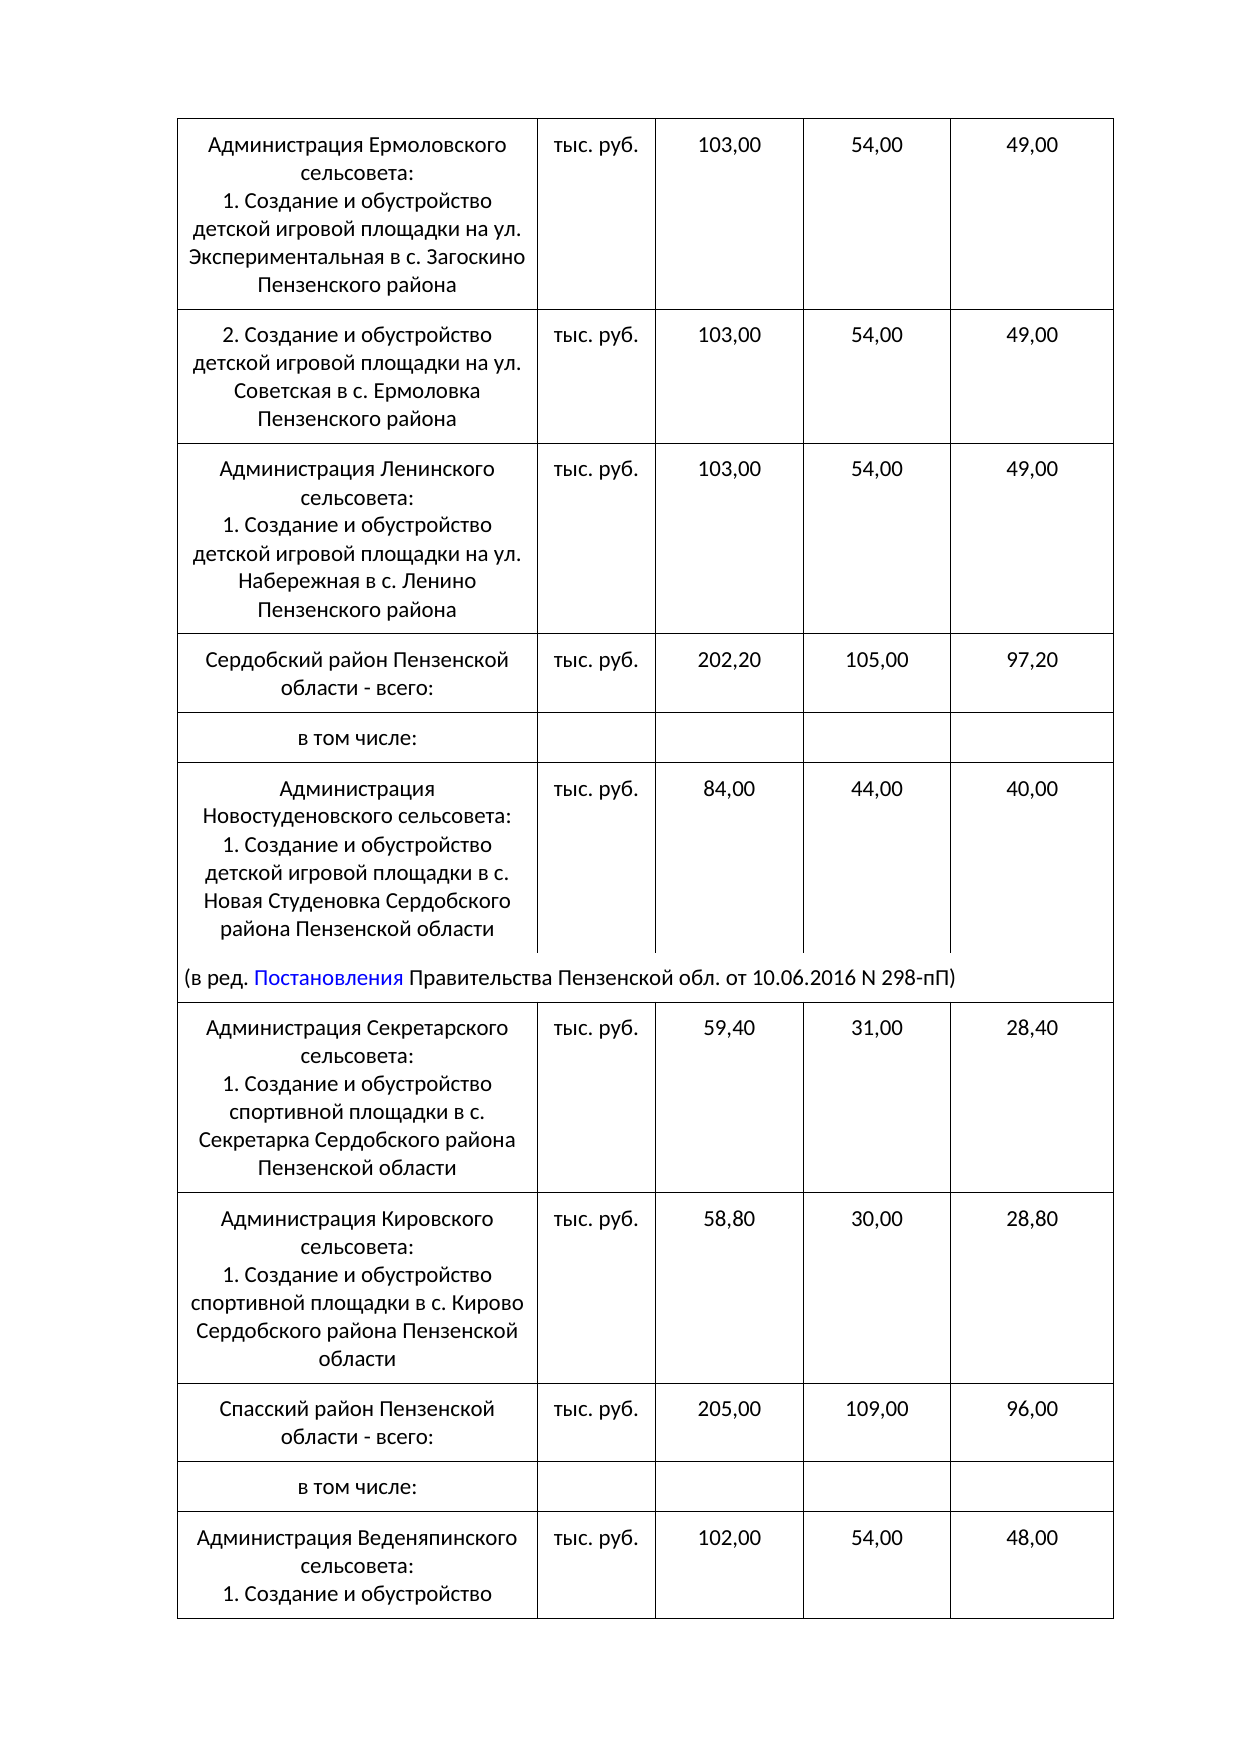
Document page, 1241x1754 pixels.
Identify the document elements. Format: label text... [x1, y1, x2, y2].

table_cell тыс. руб. [538, 1193, 655, 1382]
table_cell тыс. руб. [538, 1003, 655, 1192]
table_cell 30,00 [804, 1193, 950, 1382]
table_cell 28,80 [951, 1193, 1113, 1382]
table_cell 28,40 [951, 1003, 1113, 1192]
table_cell [538, 1462, 655, 1511]
table_cell Администрация Ермоловского сельсовета: 1. Создание и обустройство детской игровой площадки на ул. Экспериментальная в с. Загоскино Пензенского района [178, 119, 537, 308]
table_cell 84,00 [656, 763, 803, 952]
table_cell 49,00 [951, 310, 1113, 443]
table_cell 54,00 [804, 119, 950, 308]
table_cell (в ред. Постановления Правительства Пензенской обл. от 10.06.2016 N 298-пП) [178, 953, 1113, 1002]
table_cell [538, 713, 655, 762]
table_cell [804, 1462, 950, 1511]
table_cell 58,80 [656, 1193, 803, 1382]
table_cell 40,00 [951, 763, 1113, 952]
table_cell 49,00 [951, 444, 1113, 633]
table_cell тыс. руб. [538, 444, 655, 633]
table_cell [804, 713, 950, 762]
table_cell 54,00 [804, 1512, 950, 1617]
table_cell 31,00 [804, 1003, 950, 1192]
table_cell 49,00 [951, 119, 1113, 308]
table_cell тыс. руб. [538, 634, 655, 712]
table_cell [951, 1462, 1113, 1511]
table_cell тыс. руб. [538, 1384, 655, 1461]
table_cell в том числе: [178, 1462, 537, 1511]
table_cell 44,00 [804, 763, 950, 952]
table_cell Администрация Ленинского сельсовета: 1. Создание и обустройство детской игровой площадки на ул. Набережная в с. Ленино Пензенского района [178, 444, 537, 633]
table_cell Администрация Кировского сельсовета: 1. Создание и обустройство спортивной площадки в с. Кирово Сердобского района Пензенской области [178, 1193, 537, 1382]
table_cell 48,00 [951, 1512, 1113, 1617]
table_cell 54,00 [804, 444, 950, 633]
table_cell 109,00 [804, 1384, 950, 1461]
table_cell тыс. руб. [538, 119, 655, 308]
table_cell Администрация Секретарского сельсовета: 1. Создание и обустройство спортивной площадки в с. Секретарка Сердобского района Пензенской области [178, 1003, 537, 1192]
table_cell [951, 713, 1113, 762]
table_cell 105,00 [804, 634, 950, 712]
table_cell 205,00 [656, 1384, 803, 1461]
table_cell 96,00 [951, 1384, 1113, 1461]
table_cell тыс. руб. [538, 1512, 655, 1617]
table_cell тыс. руб. [538, 310, 655, 443]
table_cell тыс. руб. [538, 763, 655, 952]
table_cell Сердобский район Пензенской области - всего: [178, 634, 537, 712]
table_cell 59,40 [656, 1003, 803, 1192]
table_cell 97,20 [951, 634, 1113, 712]
table_cell 103,00 [656, 119, 803, 308]
table_cell 202,20 [656, 634, 803, 712]
table_cell 102,00 [656, 1512, 803, 1617]
table_cell 2. Создание и обустройство детской игровой площадки на ул. Советская в с. Ермоловка Пензенского района [178, 310, 537, 443]
table_cell Администрация Новостуденовского сельсовета: 1. Создание и обустройство детской игровой площадки в с. Новая Студеновка Сердобского района Пензенской области [178, 763, 537, 952]
table_cell [656, 1462, 803, 1511]
table_cell [656, 713, 803, 762]
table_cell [178, 1512, 537, 1617]
table_cell 103,00 [656, 444, 803, 633]
table_cell 54,00 [804, 310, 950, 443]
table_cell 103,00 [656, 310, 803, 443]
table_cell в том числе: [178, 713, 537, 762]
table_cell Спасский район Пензенской области - всего: [178, 1384, 537, 1461]
